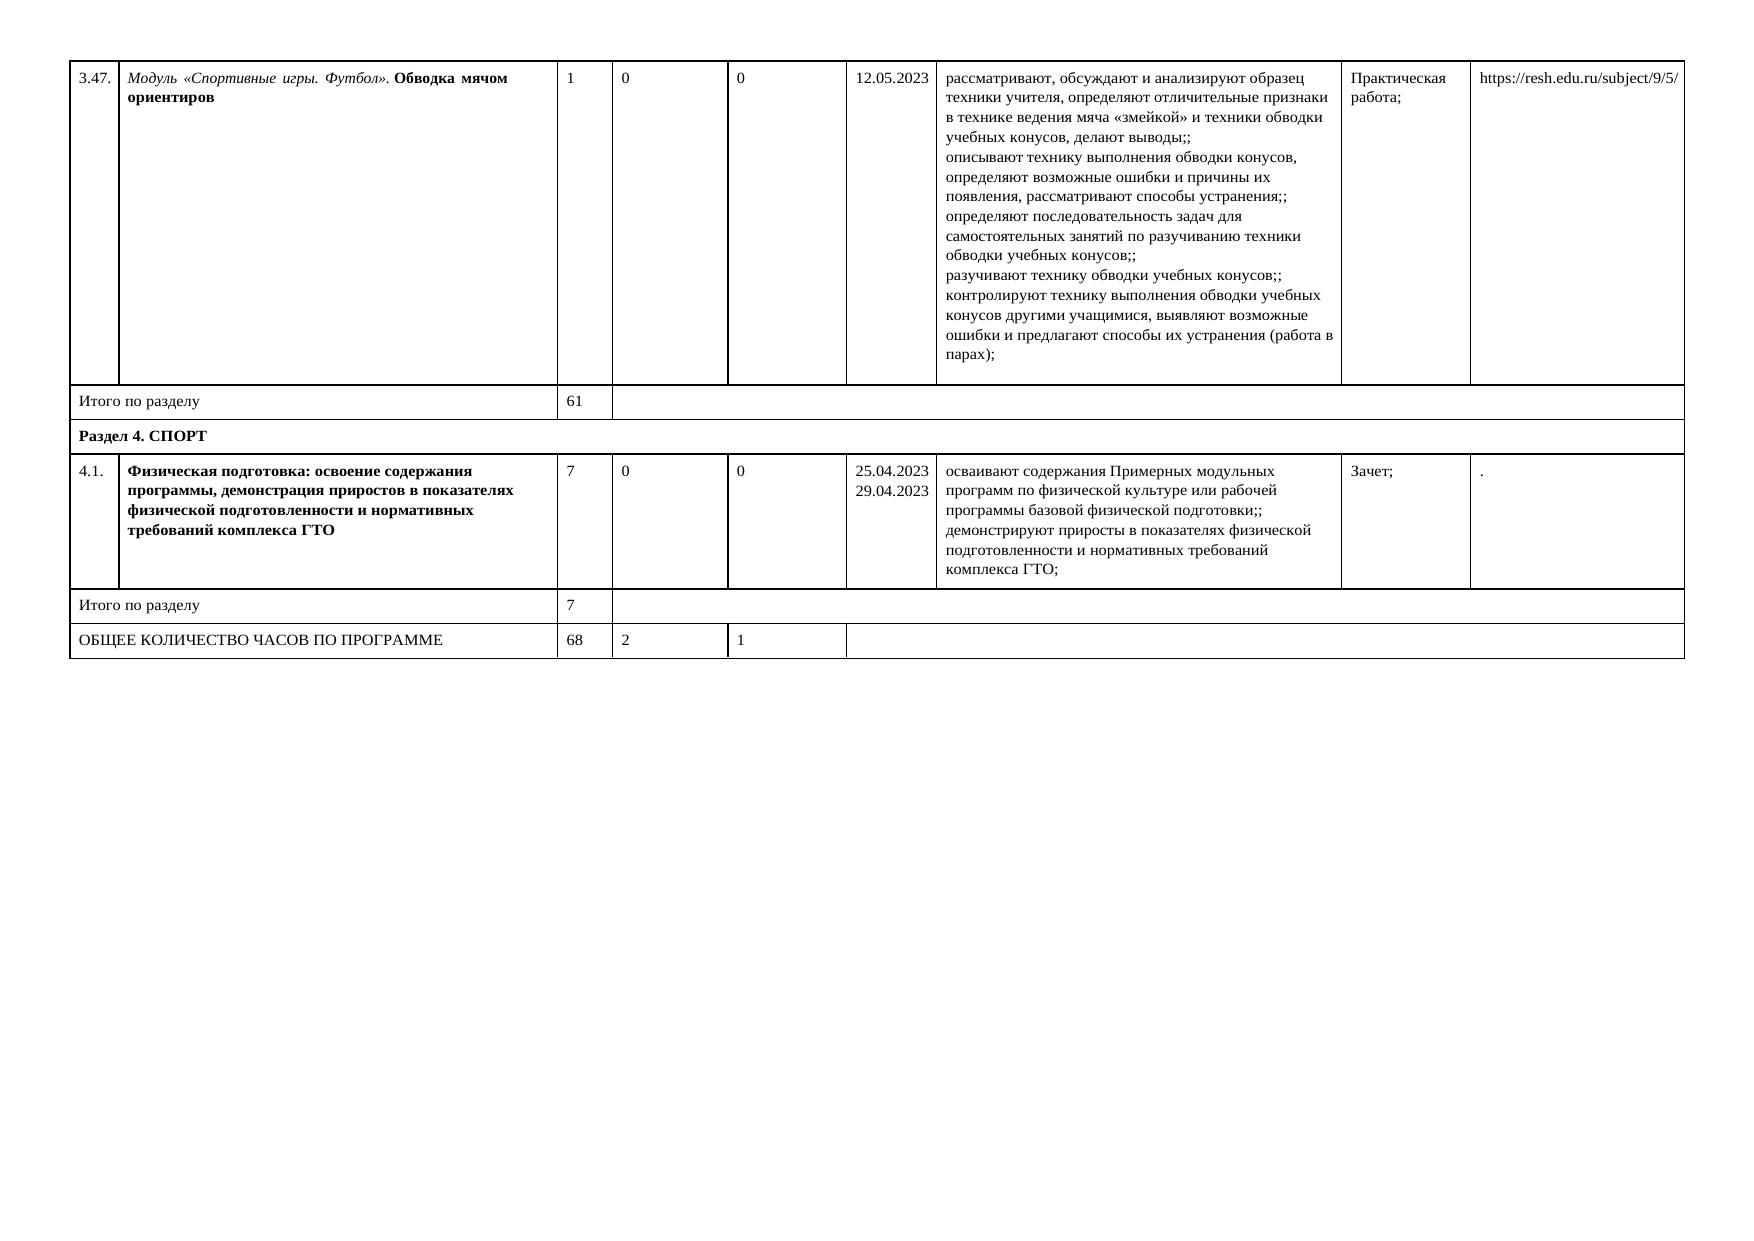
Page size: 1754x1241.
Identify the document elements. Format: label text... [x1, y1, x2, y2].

table_cell осваивают содержания Примерных модульных программ по физической культуре или рабочей программы базовой физической подготовки;; демонстрируют приросты в показателях физической подготовленности и нормативных требований комплекса ГТО; [937, 455, 1341, 588]
table_header Практическая работа; [1342, 62, 1470, 384]
table_header 12.05.2023 [847, 62, 936, 384]
table_cell 7 [558, 455, 612, 588]
table_cell ОБЩЕЕ КОЛИЧЕСТВО ЧАСОВ ПО ПРОГРАММЕ [71, 624, 557, 657]
table_cell 25.04.2023 29.04.2023 [847, 455, 936, 588]
table_header 0 [613, 62, 727, 384]
table_header 0 [729, 62, 846, 384]
table_cell 4.1. [71, 455, 118, 588]
table_header 3.47. [71, 62, 118, 384]
table_cell Итого по разделу [71, 590, 557, 623]
table_cell . [1471, 455, 1684, 588]
table_cell 0 [729, 455, 846, 588]
table_cell Раздел 4. СПОРТ [71, 420, 1684, 453]
table_cell Зачет; [1342, 455, 1470, 588]
table_cell 2 [613, 624, 727, 657]
table_cell 61 [558, 386, 612, 419]
table_header 1 [558, 62, 612, 384]
table_cell [847, 624, 1684, 657]
table_header рассматривают, обсуждают и анализируют образец техники учителя, определяют отличительные признаки в технике ведения мяча «змейкой» и техники обводки учебных конусов, делают выводы;; описывают технику выполнения обводки конусов, определяют возможные ошибки и причины их появления, рассматривают способы устранения;; определяют последовательность задач для самостоятельных занятий по разучиванию техники обводки учебных конусов;; разучивают технику обводки учебных конусов;; контролируют технику выполнения обводки учебных конусов другими учащимися, выявляют возможные ошибки и предлагают способы их устранения (работа в парах); [937, 62, 1341, 384]
table_cell 1 [729, 624, 846, 657]
table_cell [613, 386, 1684, 419]
table_header Модуль «Спортивные игры. Футбол». Обводка мячом ориентиров [120, 62, 557, 384]
table_cell Физическая подготовка: освоение содержания программы, демонстрация приростов в показателях физической подготовленности и нормативных требований комплекса ГТО [120, 455, 557, 588]
table_cell 7 [558, 590, 612, 623]
table_cell 68 [558, 624, 612, 657]
table_cell Итого по разделу [71, 386, 557, 419]
table_cell 0 [613, 455, 727, 588]
table_cell [613, 590, 1684, 623]
table_header https://resh.edu.ru/subject/9/5/ [1471, 62, 1684, 384]
